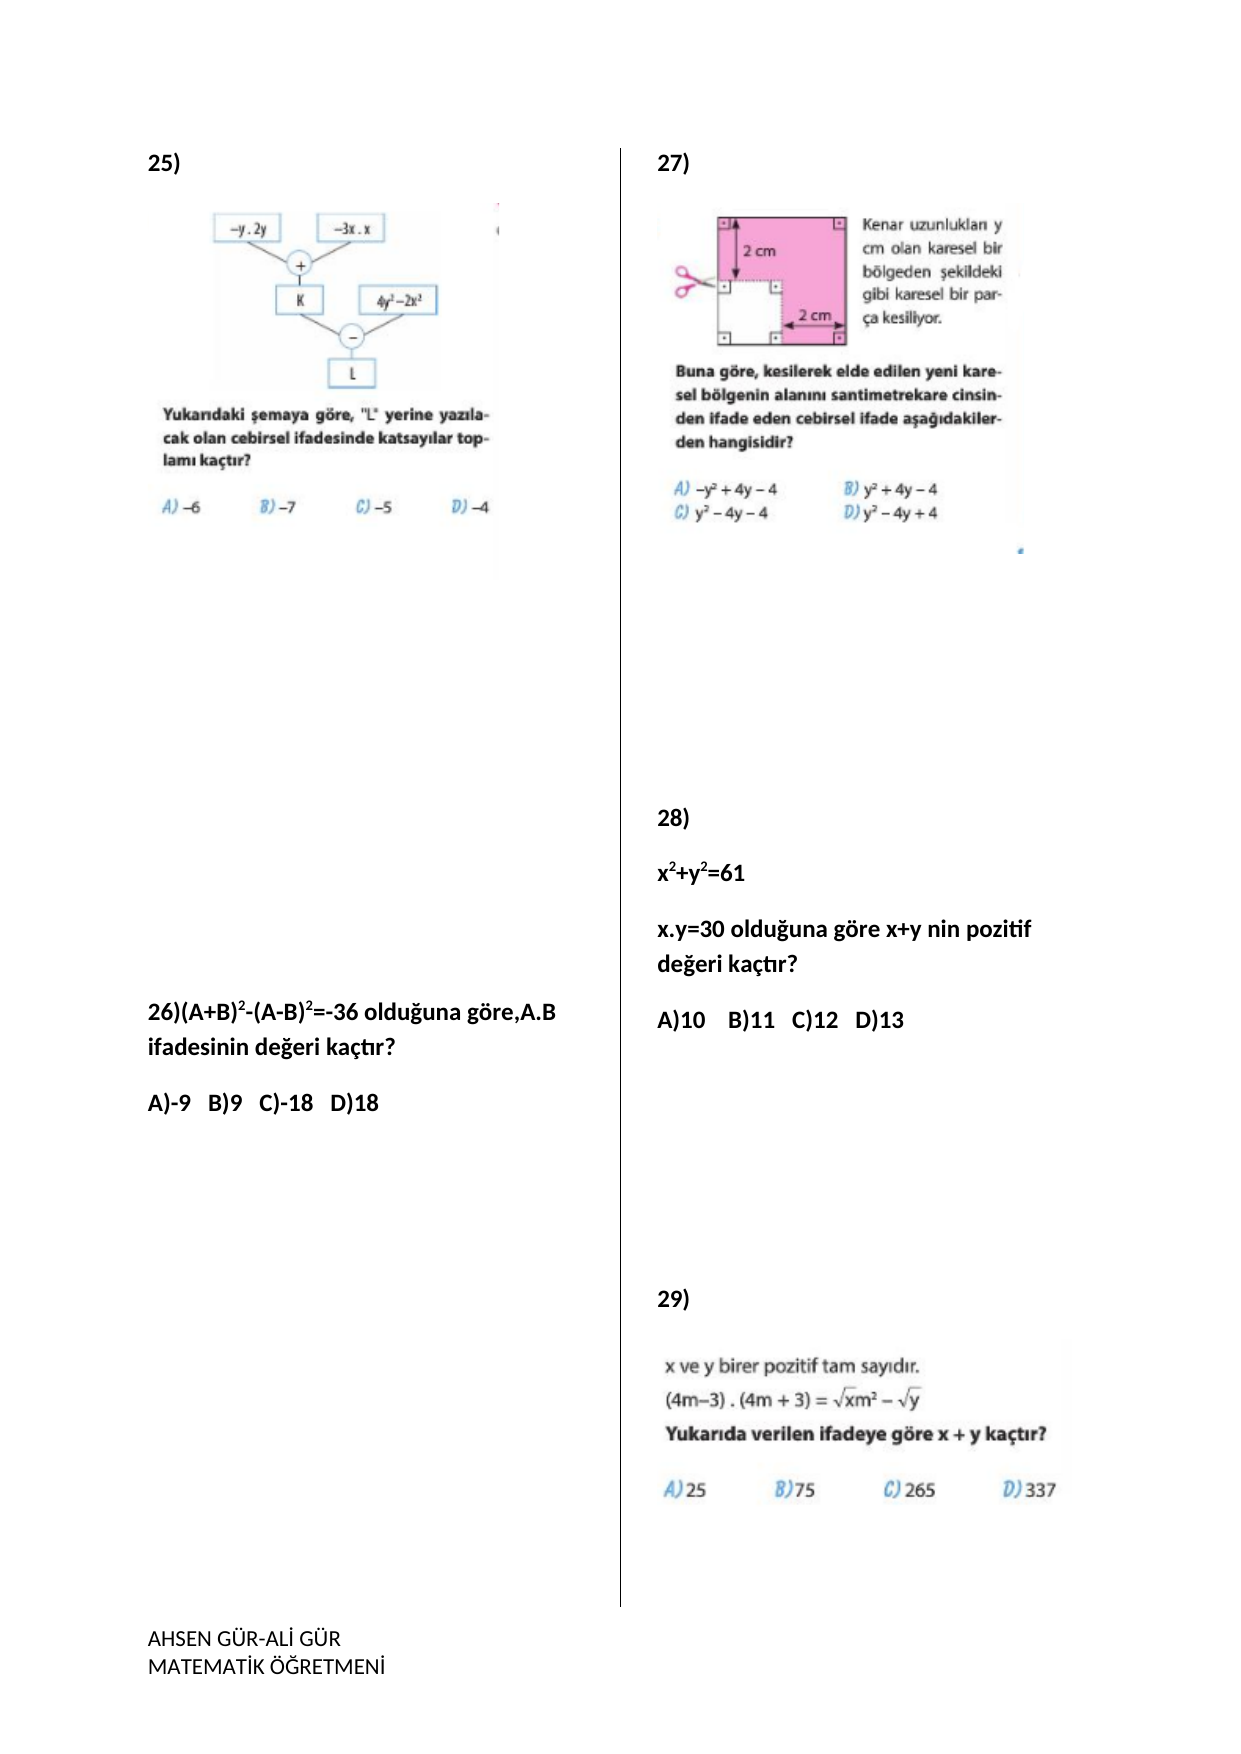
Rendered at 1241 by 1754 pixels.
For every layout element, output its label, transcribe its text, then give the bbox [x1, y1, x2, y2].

text 29) [657, 1283, 1093, 1314]
text x.y=30 olduğuna göre x+y nin pozitif değeri kaçtır? [657, 913, 1093, 979]
text A)10 B)11 C)12 D)13 [657, 1004, 1093, 1035]
text 25) [148, 148, 583, 178]
text x2+y2=61 [657, 858, 1093, 888]
text 27) [657, 148, 1093, 178]
text 26)(A+B)2-(A-B)2=-36 olduğuna göre,A.B ifadesinin değeri kaçtır? [148, 996, 583, 1061]
picture [657, 203, 1025, 554]
picture [147, 203, 500, 580]
text 28) [657, 802, 1093, 832]
picture [657, 1339, 1073, 1519]
text A)-9 B)9 C)-18 D)18 [148, 1087, 583, 1117]
